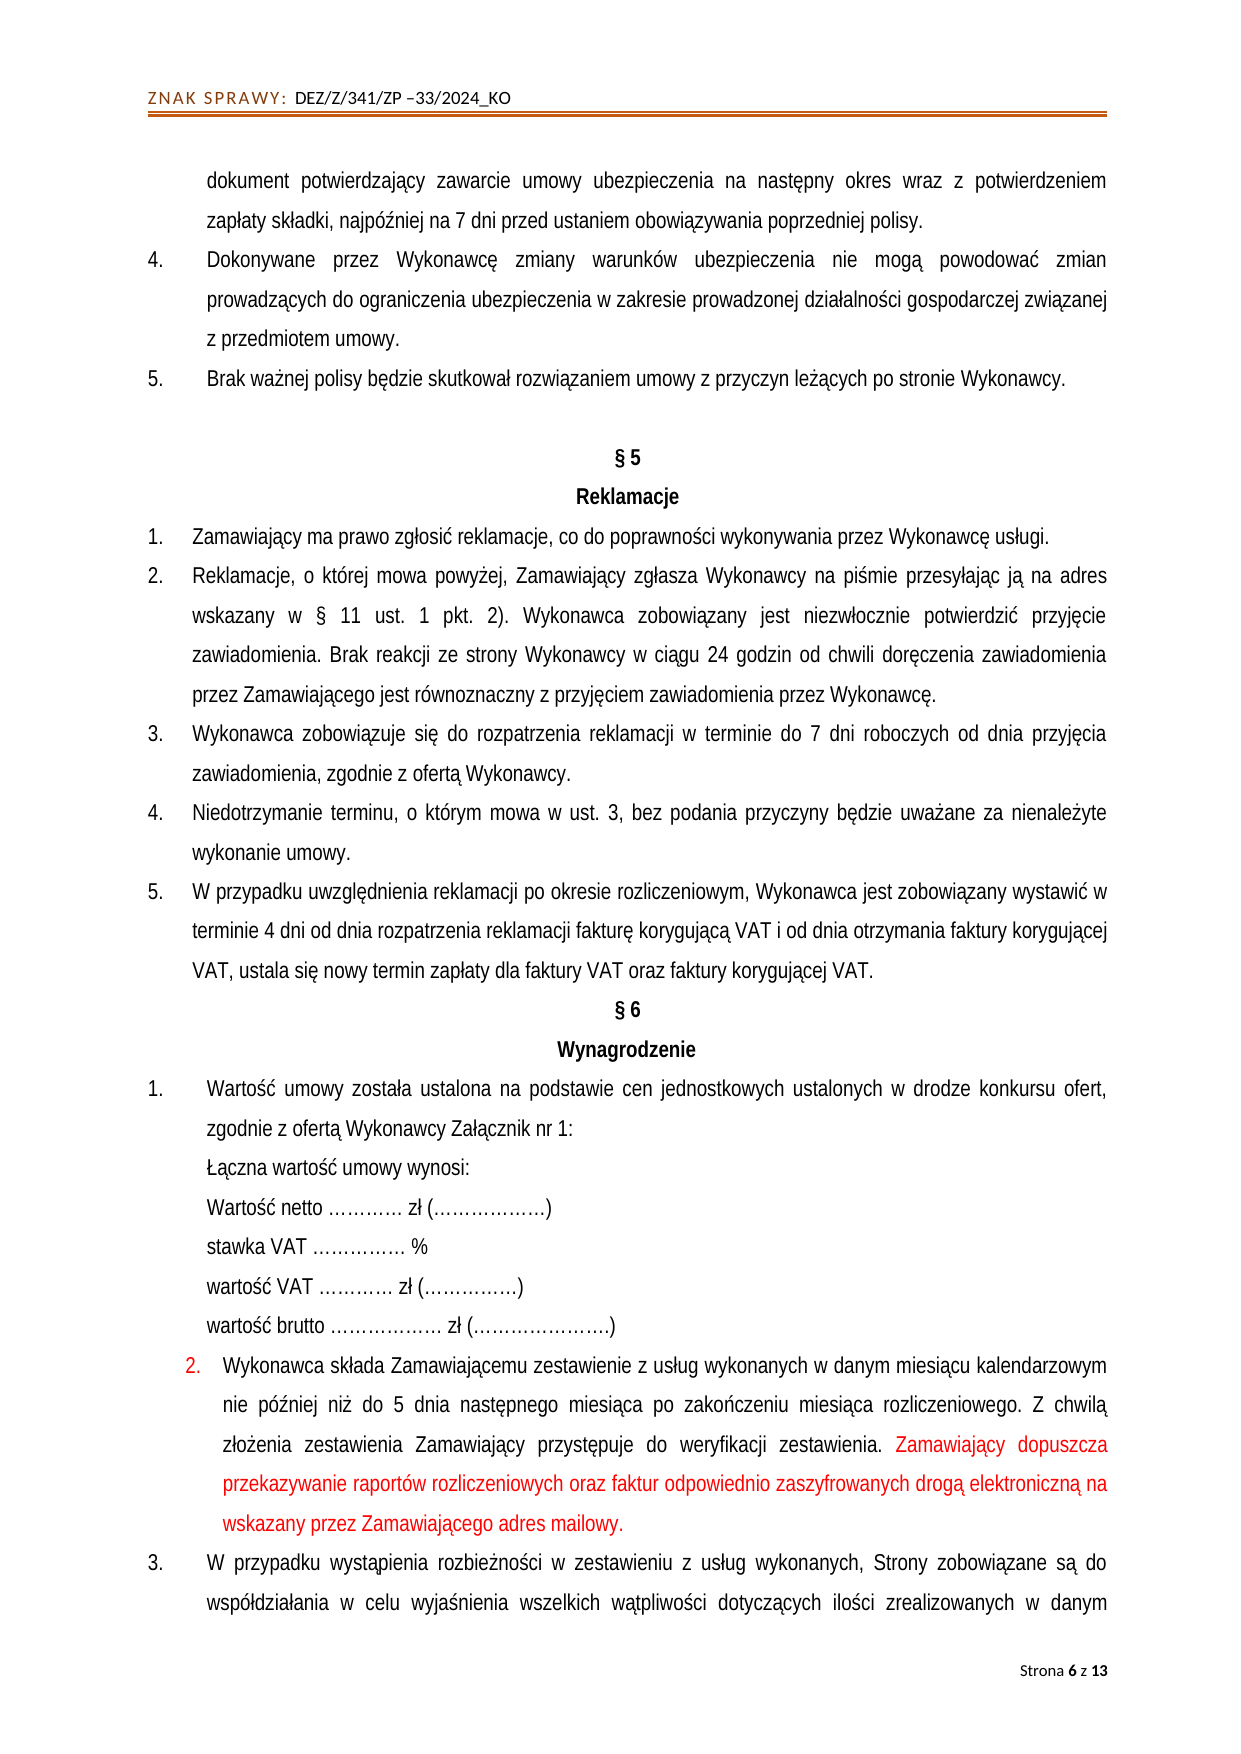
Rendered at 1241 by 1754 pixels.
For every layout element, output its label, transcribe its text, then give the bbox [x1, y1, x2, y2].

list Niedotrzymanie terminu, o którym mowa w ust. 3, bez podania przyczyny będzie uważane za nienależyte wykonanie umowy. [148, 799, 1107, 865]
list Wykonawca zobowiązuje się do rozpatrzenia reklamacji w terminie do 7 dni roboczych od dnia przyjęcia zawiadomienia, zgodnie z ofertą Wykonawcy. [148, 720, 1107, 786]
list W przypadku uwzględnienia reklamacji po okresie rozliczeniowym, Wykonawca jest zobowiązany wystawić w terminie 4 dni od dnia rozpatrzenia reklamacji fakturę korygującą VAT i od dnia otrzymania faktury korygującej VAT, ustala się nowy termin zapłaty dla faktury VAT oraz faktury korygującej VAT. [148, 878, 1107, 983]
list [148, 1549, 1107, 1615]
list Łączna wartość umowy wynosi: [207, 1154, 1107, 1181]
list Wartość umowy została ustalona na podstawie cen jednostkowych ustalonych w drodze konkursu ofert, zgodnie z ofertą Wykonawcy Załącznik nr 1: [148, 1075, 1107, 1141]
list wartość brutto ……………… zł (………………….) [207, 1312, 1107, 1338]
list Dokonywane przez Wykonawcę zmiany warunków ubezpieczenia nie mogą powodować zmian prowadzących do ograniczenia ubezpieczenia w zakresie prowadzonej działalności gospodarczej związanej z przedmiotem umowy. [148, 246, 1107, 352]
text § 5 [148, 444, 1107, 470]
list Brak ważnej polisy będzie skutkował rozwiązaniem umowy z przyczyn leżących po stronie Wykonawcy. [148, 365, 1107, 391]
text Wynagrodzenie [146, 1036, 1107, 1062]
list Wykonawca składa Zamawiającemu zestawienie z usług wykonanych w danym miesiącu kalendarzowym nie później niż do 5 dnia następnego miesiąca po zakończeniu miesiąca rozliczeniowego. Z chwilą złożenia zestawienia Zamawiający przystępuje do weryfikacji zestawienia. Zamawiający dopuszcza przekazywanie raportów rozliczeniowych oraz faktur odpowiednio zaszyfrowanych drogą elektroniczną na wskazany przez Zamawiającego adres mailowy. [185, 1352, 1107, 1536]
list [148, 167, 1107, 233]
list stawka VAT …………… % [207, 1233, 1107, 1259]
text § 6 [148, 996, 1107, 1023]
list Wartość netto ………… zł (………………) [207, 1194, 1107, 1220]
list Reklamacje, o której mowa powyżej, Zamawiający zgłasza Wykonawcy na piśmie przesyłając ją na adres wskazany w § 11 ust. 1 pkt. 2). Wykonawca zobowiązany jest niezwłocznie potwierdzić przyjęcie zawiadomienia. Brak reakcji ze strony Wykonawcy w ciągu 24 godzin od chwili doręczenia zawiadomienia przez Zamawiającego jest równoznaczny z przyjęciem zawiadomienia przez Wykonawcę. [148, 562, 1107, 707]
list Zamawiający ma prawo zgłosić reklamacje, co do poprawności wykonywania przez Wykonawcę usługi. [148, 523, 1107, 549]
list wartość VAT ………… zł (……………) [207, 1273, 1107, 1299]
text Reklamacje [148, 483, 1107, 509]
